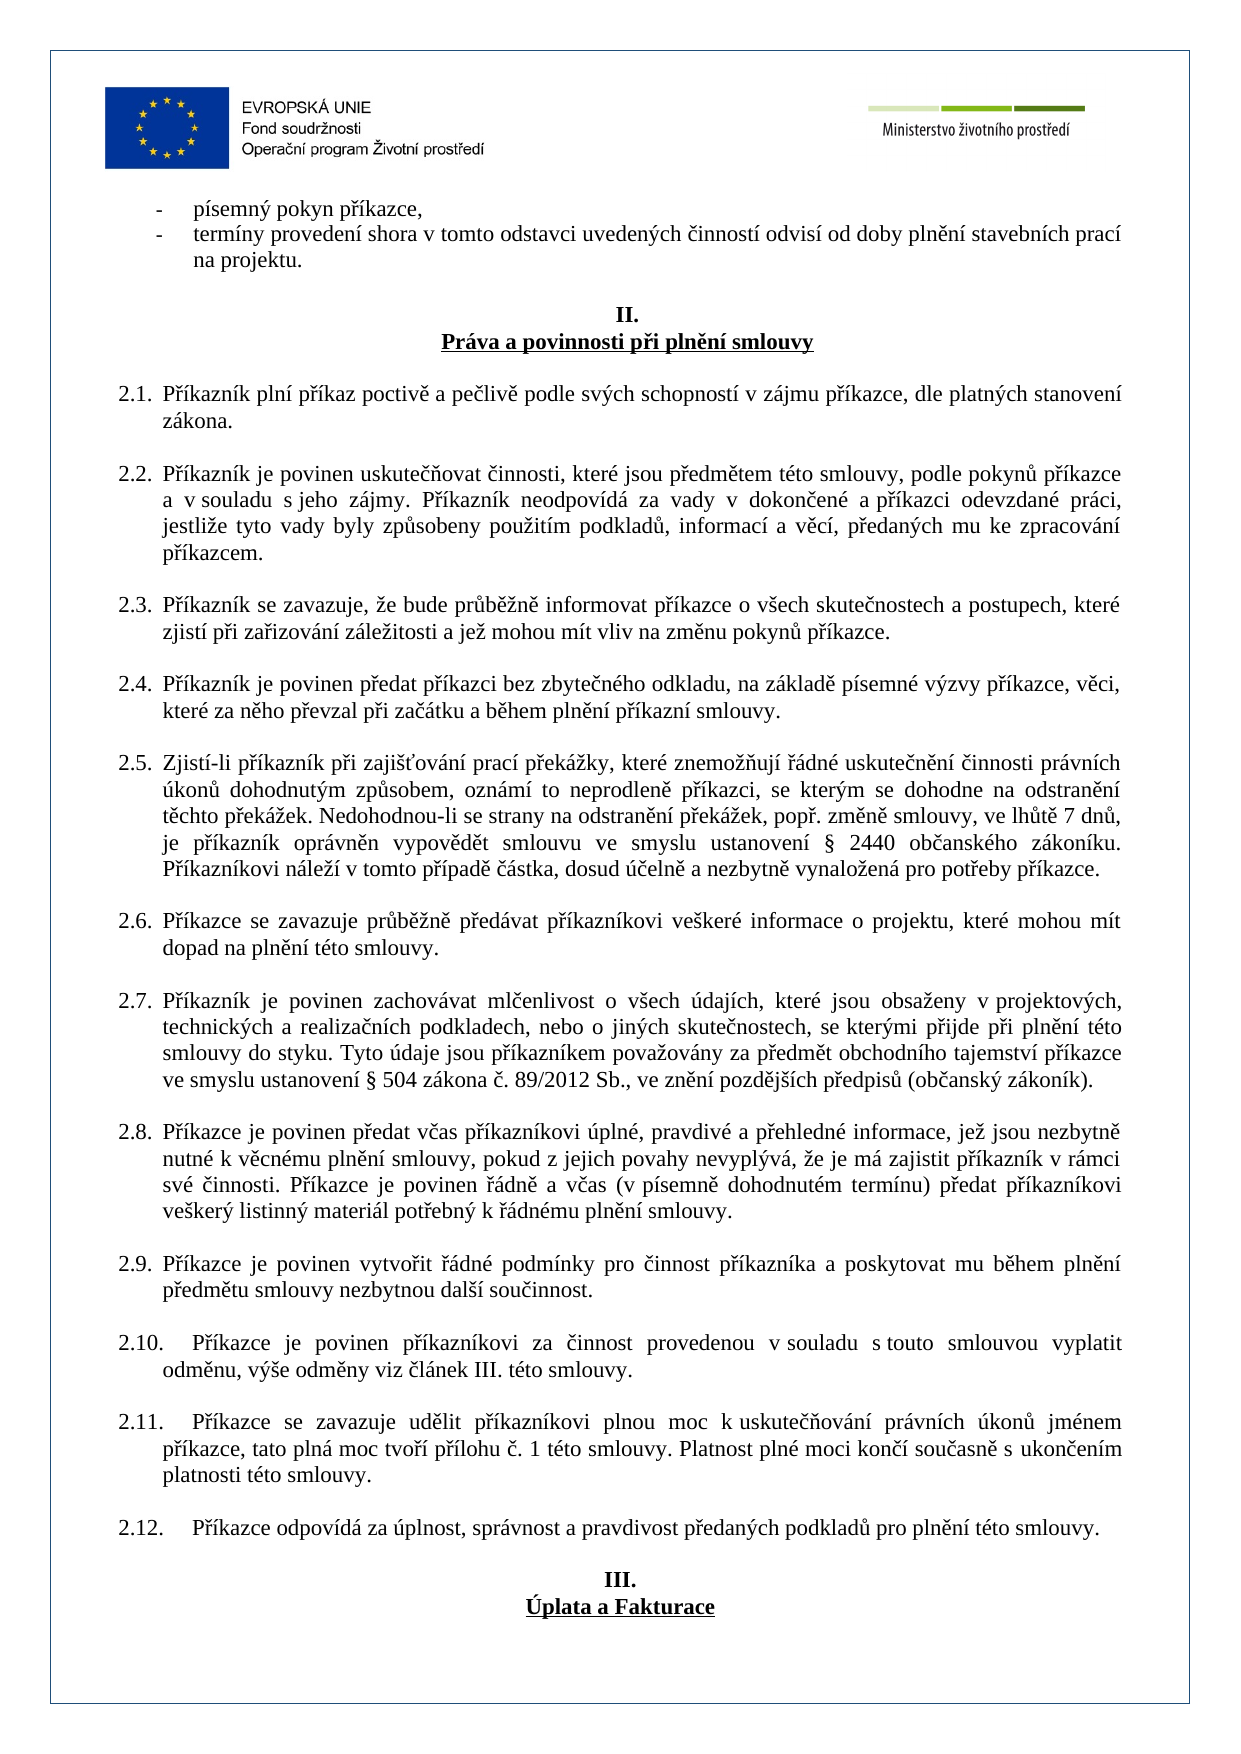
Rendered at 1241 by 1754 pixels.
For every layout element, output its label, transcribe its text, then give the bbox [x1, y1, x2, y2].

list Příkazce je povinen předat včas příkazníkovi úplné, pravdivé a přehledné informace, jež jsou nezbytně nutné k věcnému plnění smlouvy, pokud z jejich povahy nevyplývá, že je má zajistit příkazník v rámci své činnosti. Příkazce je povinen řádně a včas (v písemně dohodnutém termínu) předat příkazníkovi veškerý listinný materiál potřebný k řádnému plnění smlouvy. [118, 1118, 1122, 1224]
subtitle II. [132, 301, 1122, 328]
list Příkazník se zavazuje, že bude průběžně informovat příkazce o všech skutečnostech a postupech, které zjistí při zařizování záležitosti a jež mohou mít vliv na změnu pokynů příkazce. [118, 591, 1122, 644]
list Příkazce se zavazuje průběžně předávat příkazníkovi veškeré informace o projektu, které mohou mít dopad na plnění této smlouvy. [118, 908, 1122, 960]
subtitle III. [118, 1566, 1122, 1593]
subtitle Práva a povinnosti při plnění smlouvy [132, 328, 1122, 354]
list termíny provedení shora v tomto odstavci uvedených činností odvisí od doby plnění stavebních prací na projektu. [156, 221, 1122, 273]
picture [104, 86, 494, 172]
list Příkazce je povinen příkazníkovi za činnost provedenou v souladu s touto smlouvou vyplatit odměnu, výše odměny viz článek III. této smlouvy. [118, 1329, 1122, 1382]
list Příkazník je povinen zachovávat mlčenlivost o všech údajích, které jsou obsaženy v projektových, technických a realizačních podkladech, nebo o jiných skutečnostech, se kterými přijde při plnění této smlouvy do styku. Tyto údaje jsou příkazníkem považovány za předmět obchodního tajemství příkazce ve smyslu ustanovení § 504 zákona č. 89/2012 Sb., ve znění pozdějších předpisů (občanský zákoník). [118, 987, 1122, 1092]
list Zjistí-li příkazník při zajišťování prací překážky, které znemožňují řádné uskutečnění činnosti právních úkonů dohodnutým způsobem, oznámí to neprodleně příkazci, se kterým se dohodne na odstranění těchto překážek. Nedohodnou-li se strany na odstranění překážek, popř. změně smlouvy, ve lhůtě 7 dnů, je příkazník oprávněn vypovědět smlouvu ve smyslu ustanovení § 2440 občanského zákoníku. Příkazníkovi náleží v tomto případě částka, dosud účelně a nezbytně vynaložená pro potřeby příkazce. [118, 749, 1122, 881]
list Příkazce se zavazuje udělit příkazníkovi plnou moc k uskutečňování právních úkonů jménem příkazce, tato plná moc tvoří přílohu č. 1 této smlouvy. Platnost plné moci končí současně s ukončením platnosti této smlouvy. [118, 1408, 1122, 1487]
list Příkazník je povinen předat příkazci bez zbytečného odkladu, na základě písemné výzvy příkazce, věci, které za něho převzal při začátku a během plnění příkazní smlouvy. [118, 670, 1122, 723]
picture [847, 73, 1106, 172]
list Příkazník plní příkaz poctivě a pečlivě podle svých schopností v zájmu příkazce, dle platných stanovení zákona. [118, 381, 1122, 433]
subtitle Úplata a Fakturace [118, 1593, 1122, 1619]
list Příkazník je povinen uskutečňovat činnosti, které jsou předmětem této smlouvy, podle pokynů příkazce a v souladu s jeho zájmy. Příkazník neodpovídá za vady v dokončené a příkazci odevzdané práci, jestliže tyto vady byly způsobeny použitím podkladů, informací a věcí, předaných mu ke zpracování příkazcem. [118, 459, 1122, 565]
list Příkazce odpovídá za úplnost, správnost a pravdivost předaných podkladů pro plnění této smlouvy. [118, 1514, 1122, 1540]
list Příkazce je povinen vytvořit řádné podmínky pro činnost příkazníka a poskytovat mu během plnění předmětu smlouvy nezbytnou další součinnost. [118, 1250, 1122, 1303]
list písemný pokyn příkazce, [156, 195, 1122, 221]
